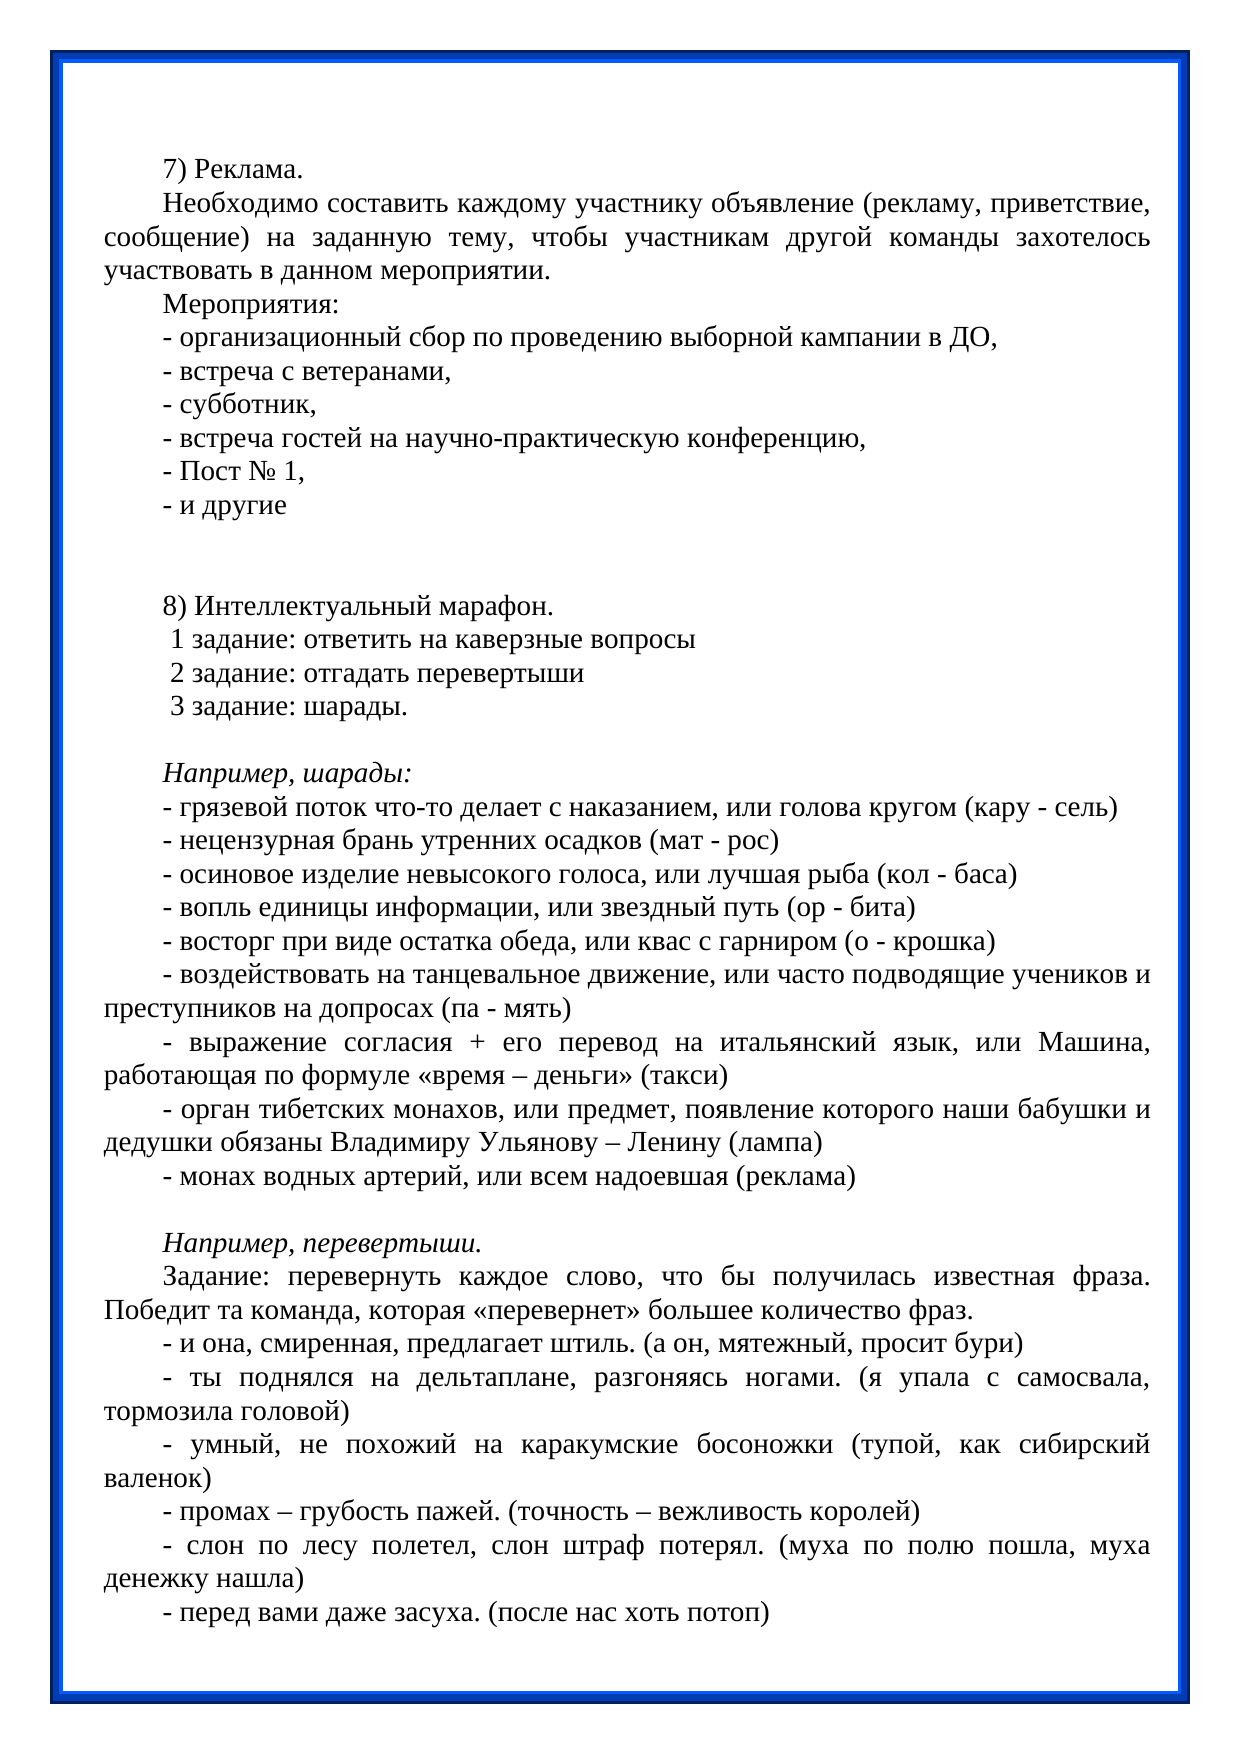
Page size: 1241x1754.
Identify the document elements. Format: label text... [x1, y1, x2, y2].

text Например, шарады: [103, 755, 1152, 789]
text - встреча с ветеранами, [103, 353, 1152, 386]
text - осиновое изделие невысокого голоса, или лучшая рыба (кол - баса) [103, 856, 1152, 889]
text - Пост № 1, [103, 453, 1152, 487]
text - орган тибетских монахов, или предмет, появление которого наши бабушки и дедушки обязаны Владимиру Ульянову – Ленину (лампа) [103, 1091, 1152, 1158]
text - воздействовать на танцевальное движение, или часто подводящие учеников и преступников на допросах (па - мять) [103, 957, 1152, 1024]
text - промах – грубость пажей. (точность – вежливость королей) [103, 1493, 1152, 1527]
text Например, перевертыши. [103, 1225, 1152, 1258]
text 8) Интеллектуальный марафон. [103, 588, 1152, 621]
text - и другие [103, 487, 1152, 521]
text - встреча гостей на научно-практическую конференцию, [103, 420, 1152, 453]
text - нецензурная брань утренних осадков (мат - рос) [103, 822, 1152, 856]
text - умный, не похожий на каракумские босоножки (тупой, как сибирский валенок) [103, 1426, 1152, 1493]
text - грязевой поток что-то делает с наказанием, или голова кругом (кару - сель) [103, 789, 1152, 822]
text 3 задание: шарады. [103, 688, 1152, 722]
text - и она, смиренная, предлагает штиль. (а он, мятежный, просит бури) [103, 1326, 1152, 1359]
text Задание: перевернуть каждое слово, что бы получилась известная фраза. Победит та команда, которая «перевернет» большее количество фраз. [103, 1258, 1152, 1326]
text 1 задание: ответить на каверзные вопросы [103, 621, 1152, 655]
text - монах водных артерий, или всем надоевшая (реклама) [103, 1158, 1152, 1191]
text - вопль единицы информации, или звездный путь (ор - бита) [103, 889, 1152, 923]
text - перед вами даже засуха. (после нас хоть потоп) [103, 1594, 1152, 1627]
text Необходимо составить каждому участнику объявление (рекламу, приветствие, сообщение) на заданную тему, чтобы участникам другой команды захотелось участвовать в данном мероприятии. [103, 185, 1152, 286]
text - субботник, [103, 386, 1152, 420]
text - выражение согласия + его перевод на итальянский язык, или Машина, работающая по формуле «время – деньги» (такси) [103, 1024, 1152, 1091]
text 2 задание: отгадать перевертыши [103, 655, 1152, 688]
text Мероприятия: [103, 286, 1152, 319]
text - слон по лесу полетел, слон штраф потерял. (муха по полю пошла, муха денежку нашла) [103, 1527, 1152, 1594]
text - восторг при виде остатка обеда, или квас с гарниром (о - крошка) [103, 923, 1152, 957]
text 7) Реклама. [103, 152, 1152, 185]
text - организационный сбор по проведению выборной кампании в ДО, [103, 319, 1152, 353]
text - ты поднялся на дельтаплане, разгоняясь ногами. (я упала с самосвала, тормозила головой) [103, 1359, 1152, 1426]
